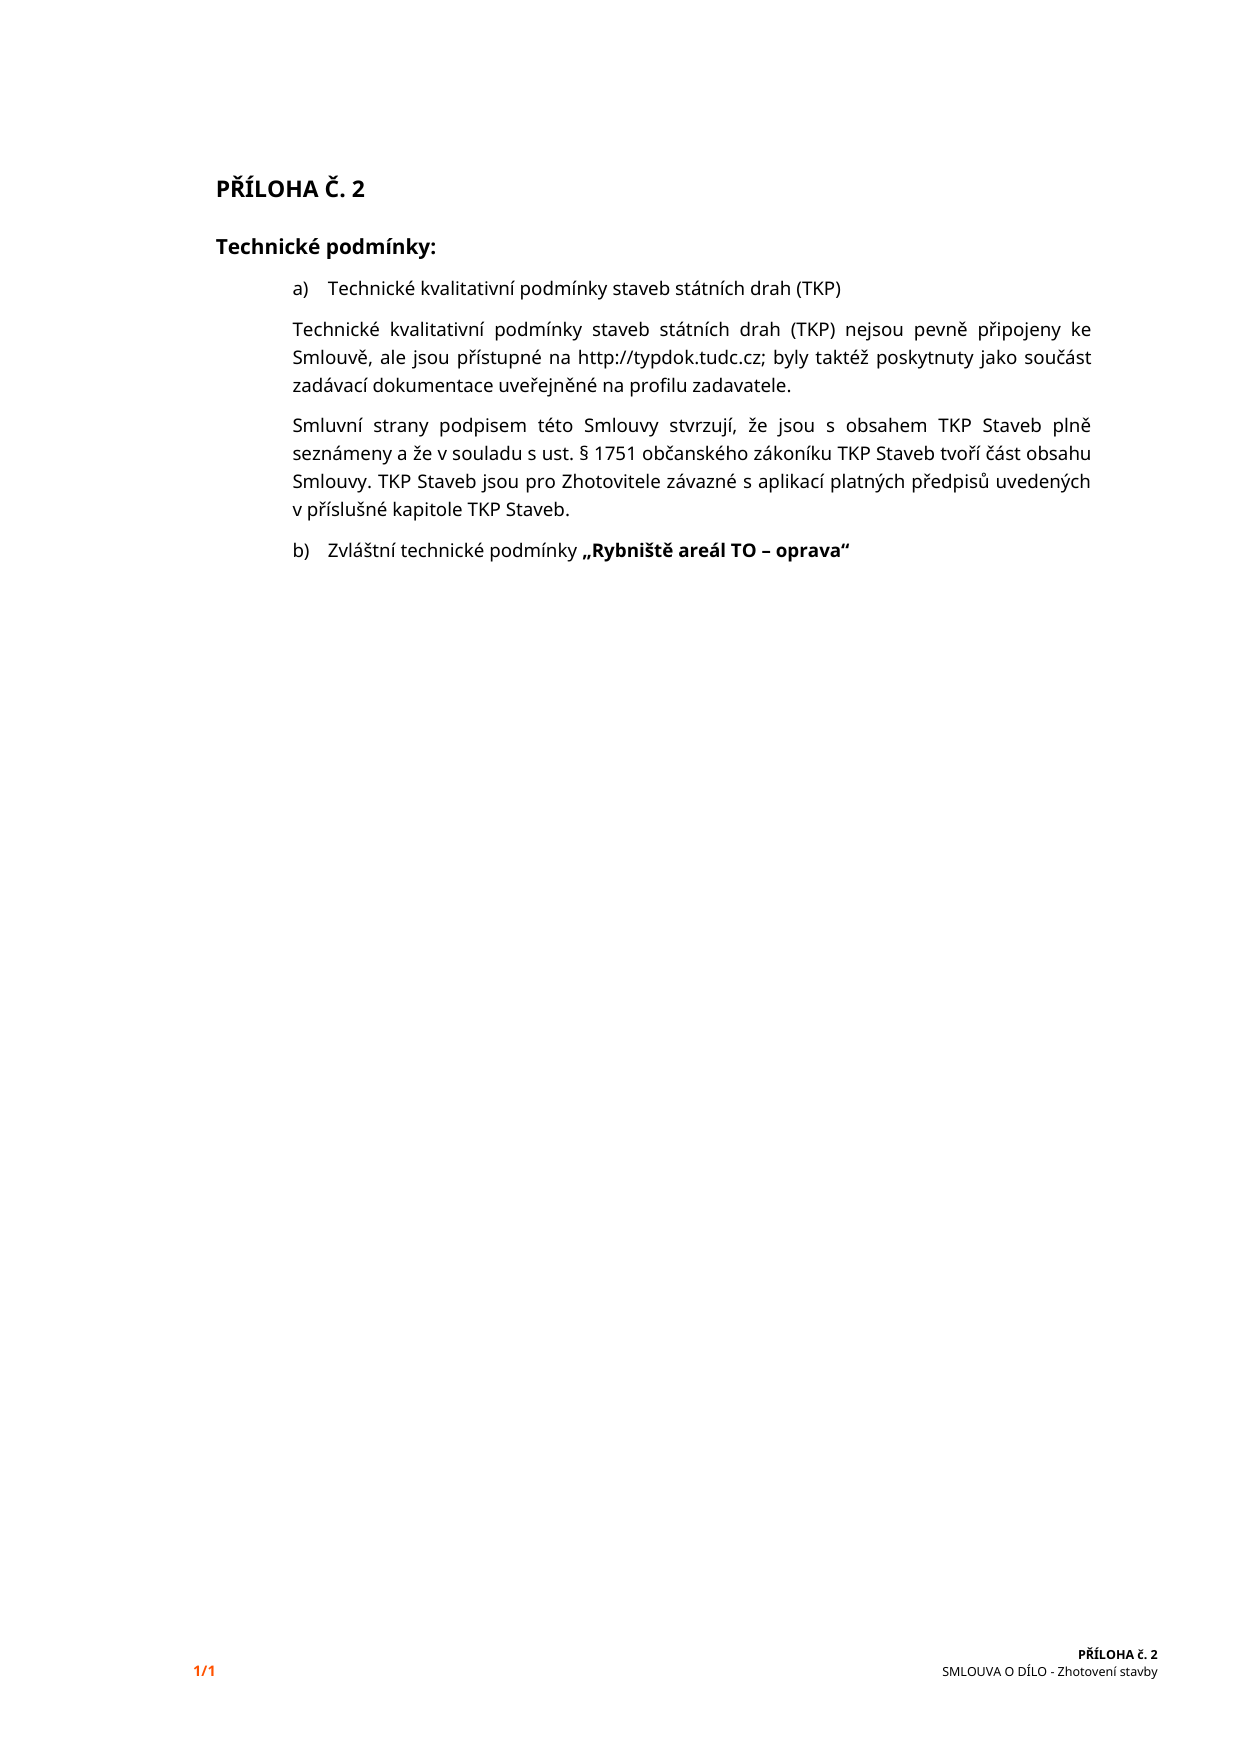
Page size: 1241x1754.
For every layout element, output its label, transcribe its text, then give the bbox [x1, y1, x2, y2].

text Smluvní strany podpisem této Smlouvy stvrzují, že jsou s obsahem TKP Staveb plně seznámeny a že v souladu s ust. § 1751 občanského zákoníku TKP Staveb tvoří část obsahu Smlouvy. TKP Staveb jsou pro Zhotovitele závazné s aplikací platných předpisů uvedených v příslušné kapitole TKP Staveb. [292, 413, 1093, 522]
list Technické kvalitativní podmínky staveb státních drah (TKP) [292, 276, 1093, 301]
text Technické kvalitativní podmínky staveb státních drah (TKP) nejsou pevně připojeny ke Smlouvě, ale jsou přístupné na http://typdok.tudc.cz; byly taktéž poskytnuty jako součást zadávací dokumentace uveřejněné na profilu zadavatele. [292, 316, 1093, 398]
text Technické podmínky: [216, 232, 1093, 260]
text Zvláštní technické podmínky „Rybniště areál TO – oprava“ [292, 537, 1093, 563]
text Příloha č. 2 [216, 172, 1093, 204]
